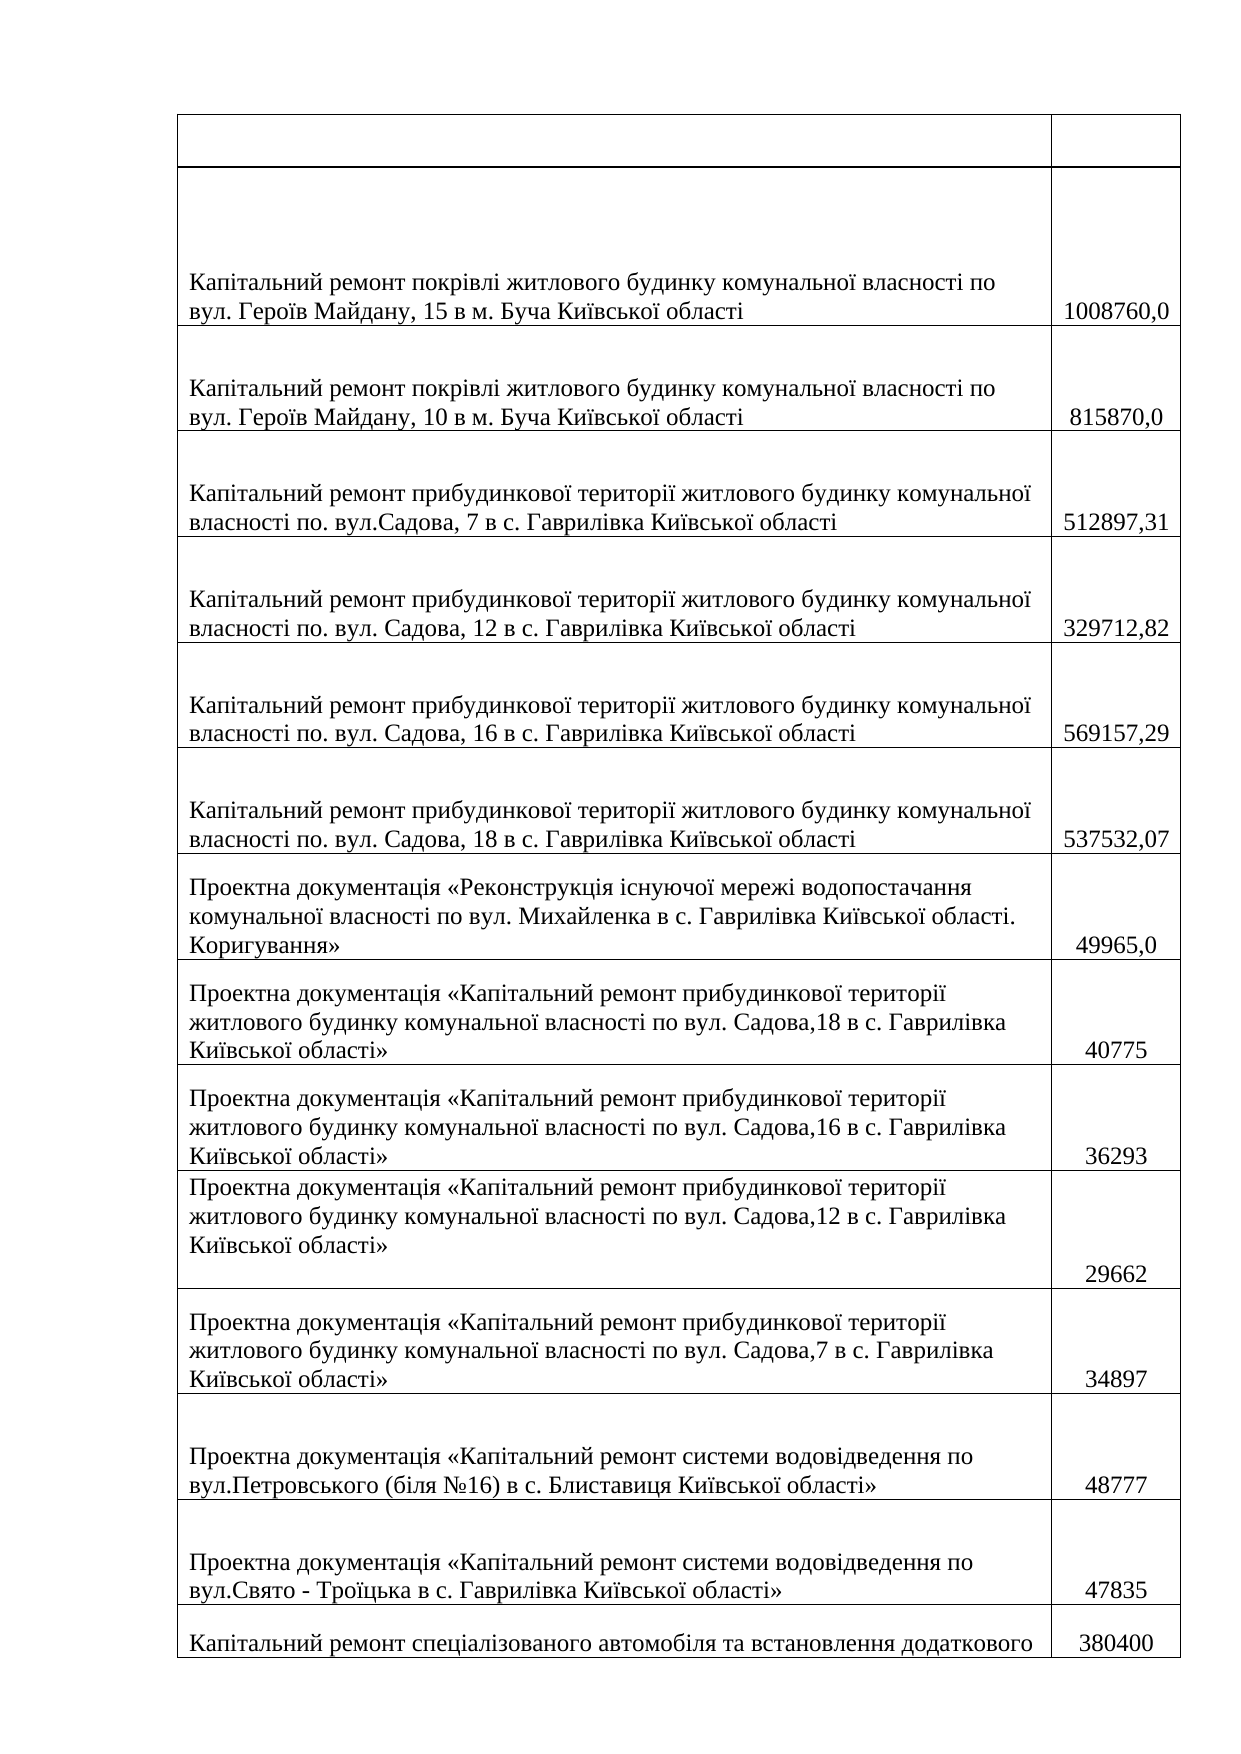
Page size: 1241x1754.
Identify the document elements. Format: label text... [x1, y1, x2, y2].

table_cell Проектна документація «Капітальний ремонт системи водовідведення по вул.Свято - Троїцька в с. Гаврилівка Київської області» [178, 1500, 1051, 1604]
table_cell Проектна документація «Капітальний ремонт системи водовідведення по вул.Петровського (біля №16) в с. Блиставиця Київської області» [178, 1394, 1051, 1499]
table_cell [178, 1605, 1051, 1657]
table_cell Проектна документація «Реконструкція існуючої мережі водопостачання комунальної власності по вул. Михайленка в с. Гаврилівка Київської області. Коригування» [178, 854, 1051, 958]
table_cell Капітальний ремонт прибудинкової території житлового будинку комунальної власності по. вул. Садова, 12 в с. Гаврилівка Київської області [178, 537, 1051, 642]
table_cell 1008760,0 [1052, 168, 1180, 325]
table_cell 36293 [1052, 1065, 1180, 1170]
table_cell 569157,29 [1052, 643, 1180, 747]
table_cell 29662 [1052, 1171, 1180, 1287]
table_cell Капітальний ремонт прибудинкової території житлового будинку комунальної власності по. вул. Садова, 16 в с. Гаврилівка Київської області [178, 643, 1051, 747]
table_cell Капітальний ремонт прибудинкової території житлового будинку комунальної власності по. вул. Садова, 18 в с. Гаврилівка Київської області [178, 748, 1051, 853]
table_cell 329712,82 [1052, 537, 1180, 642]
table_cell Капітальний ремонт покрівлі житлового будинку комунальної власності по вул. Героїв Майдану, 10 в м. Буча Київської області [178, 326, 1051, 430]
table_cell Проектна документація «Капітальний ремонт прибудинкової території житлового будинку комунальної власності по вул. Садова,12 в с. Гаврилівка Київської області» [178, 1171, 1051, 1287]
table_cell Проектна документація «Капітальний ремонт прибудинкової території житлового будинку комунальної власності по вул. Садова,18 в с. Гаврилівка Київської області» [178, 960, 1051, 1064]
table_cell 49965,0 [1052, 854, 1180, 958]
table_cell Проектна документація «Капітальний ремонт прибудинкової території житлового будинку комунальної власності по вул. Садова,7 в с. Гаврилівка Київської області» [178, 1289, 1051, 1393]
table_cell 34897 [1052, 1289, 1180, 1393]
table_cell 815870,0 [1052, 326, 1180, 430]
table_cell 537532,07 [1052, 748, 1180, 853]
table_cell 47835 [1052, 1500, 1180, 1604]
table_cell Капітальний ремонт прибудинкової території житлового будинку комунальної власності по. вул.Садова, 7 в с. Гаврилівка Київської області [178, 431, 1051, 536]
table_cell 48777 [1052, 1394, 1180, 1499]
table_cell 380400 [1052, 1605, 1180, 1657]
table_cell 512897,31 [1052, 431, 1180, 536]
table_cell 40775 [1052, 960, 1180, 1064]
table_cell Капітальний ремонт покрівлі житлового будинку комунальної власності по вул. Героїв Майдану, 15 в м. Буча Київської області [178, 168, 1051, 325]
table_cell Проектна документація «Капітальний ремонт прибудинкової території житлового будинку комунальної власності по вул. Садова,16 в с. Гаврилівка Київської області» [178, 1065, 1051, 1170]
